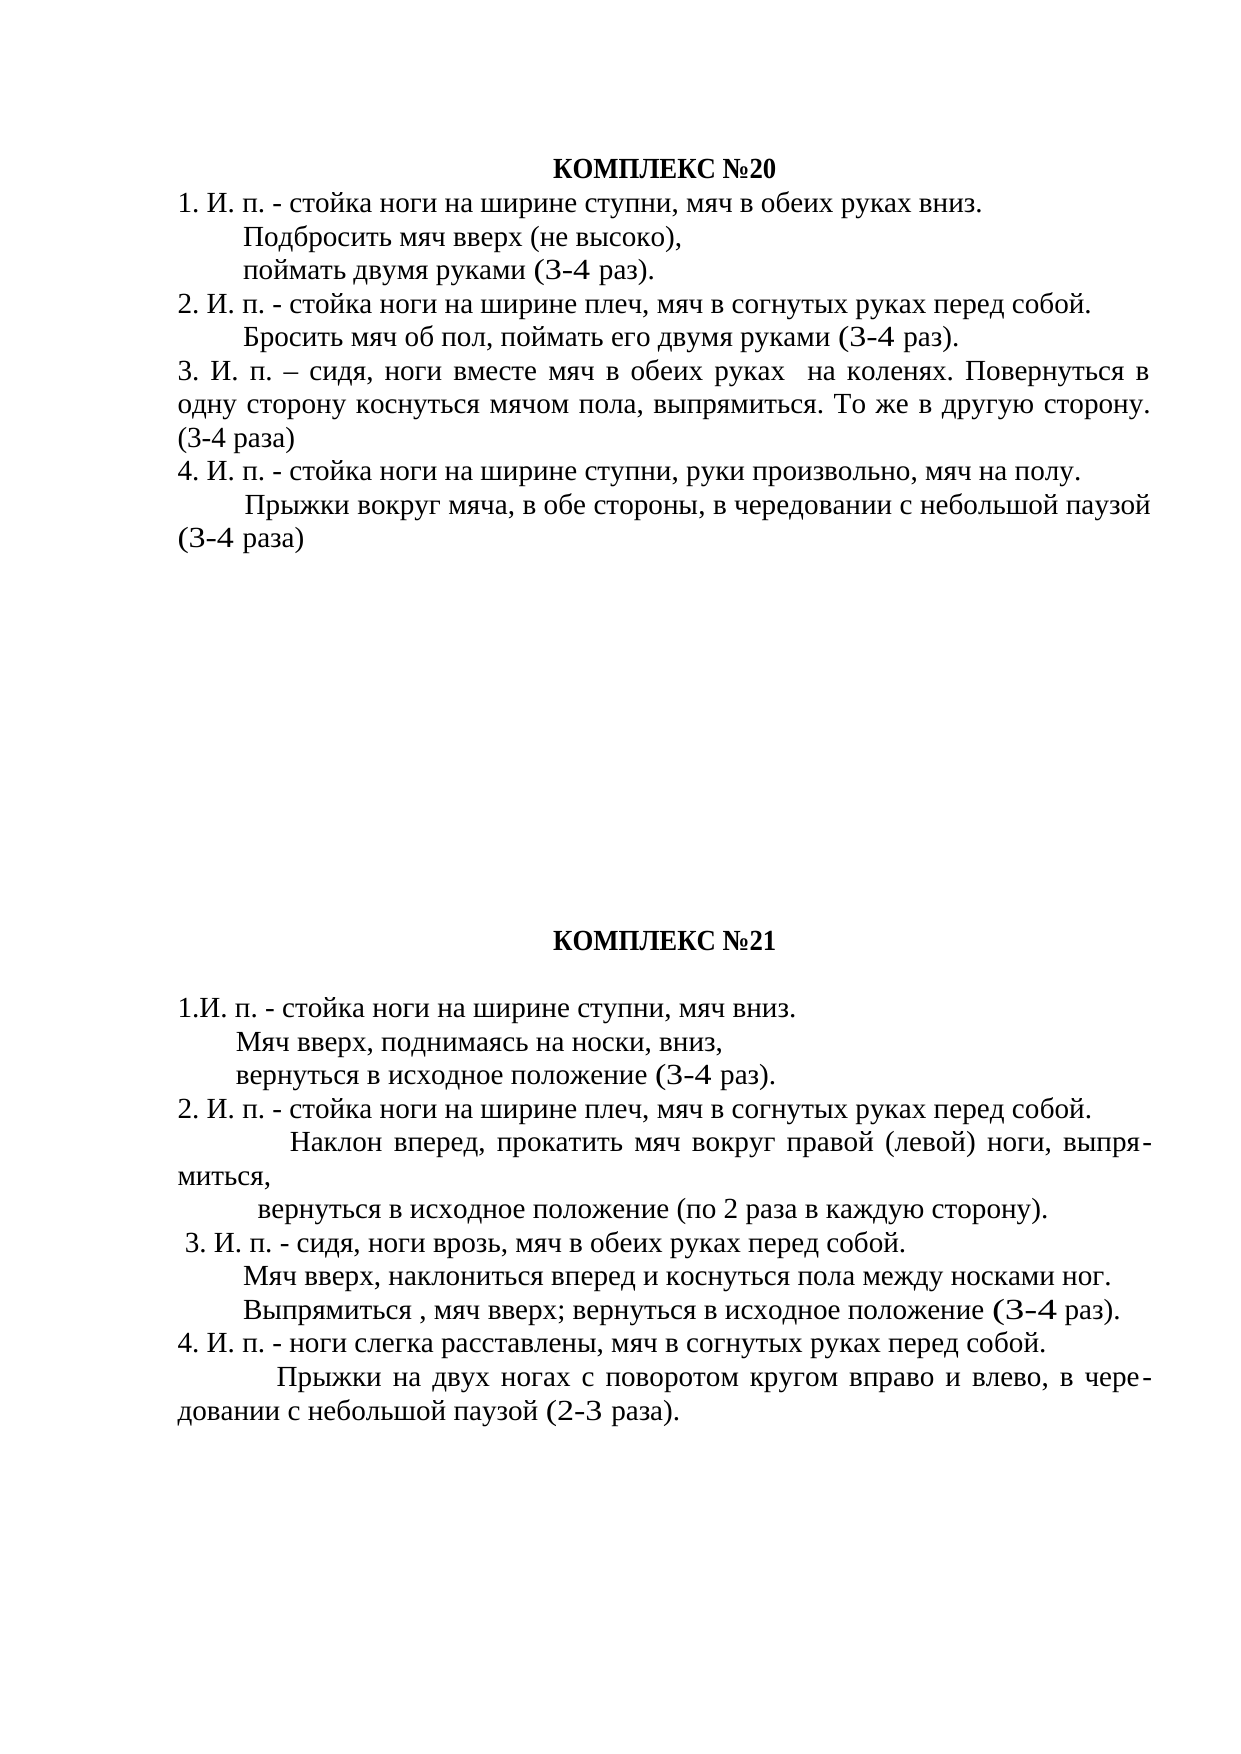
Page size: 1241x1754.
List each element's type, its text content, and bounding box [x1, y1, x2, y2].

text 1.И. п. - стойка ноги на ширине ступни, мяч вниз. [177, 990, 1152, 1024]
text Выпрямитьcя , мяч вверх; вернуться в исходное положение (3-4 раз). [177, 1292, 1152, 1326]
text КОМПЛЕКС №20 [177, 152, 1152, 185]
text поймать двумя руками (3-4 раз). [177, 252, 1152, 286]
text Наклон вперед, прокатить мяч вокруг правой (левой) ноги, выпрямиться, [177, 1124, 1152, 1191]
text КОМПЛЕКС №21 [177, 923, 1152, 957]
text вернуться в исходное положение (3-4 раз). [177, 1057, 1152, 1091]
text 3. И. п. - сидя, ноги врозь, мяч в обеих руках перед собой. [177, 1225, 1152, 1258]
text Мяч вверх, поднимaяcь на носки, вниз, [177, 1024, 1152, 1057]
text 4. И. п. - ноги слегка расставлены, мяч в согнутых руках перед собой. [177, 1326, 1152, 1359]
text 2. И. п. - стойка ноги на ширине плеч, мяч в согнутых руках перед собой. [177, 1091, 1152, 1124]
text Подбросить мяч вверх (не высоко), [177, 219, 1152, 252]
text Прыжки на двух ногах с поворотом кругом вправо и влево, в чередовании с небольшой паузой (2-3 раза). [177, 1359, 1152, 1426]
text 2. И. п. - стойка ноги на ширине плеч, мяч в согнутых руках перед собой. [177, 286, 1152, 319]
text 3. И. п. – сидя, ноги вместе мяч в обеих руках на коленях. Повернуться в одну сторону коснуться мячом пола, выпрямиться. То же в другую сторону. (3-4 раза) [177, 353, 1152, 453]
text Прыжки вокруг мяча, в обе стороны, в чередовании с небольшой паузой (3-4 раза) [177, 487, 1152, 554]
text Бросить мяч об пол, поймать его двумя руками (3-4 раз). [177, 319, 1152, 353]
text 4. И. п. - стойка ноги на ширине ступни, руки произвольно, мяч на полу. [177, 453, 1152, 487]
text 1. И. п. - стойка ноги на ширине ступни, мяч в обеих руках вниз. [177, 185, 1152, 219]
text Мяч вверх, наклониться вперед и коснуться пола между носками ног. [177, 1258, 1152, 1292]
text вернуться в исходное положение (по 2 раза в каждую сторону). [177, 1191, 1152, 1225]
